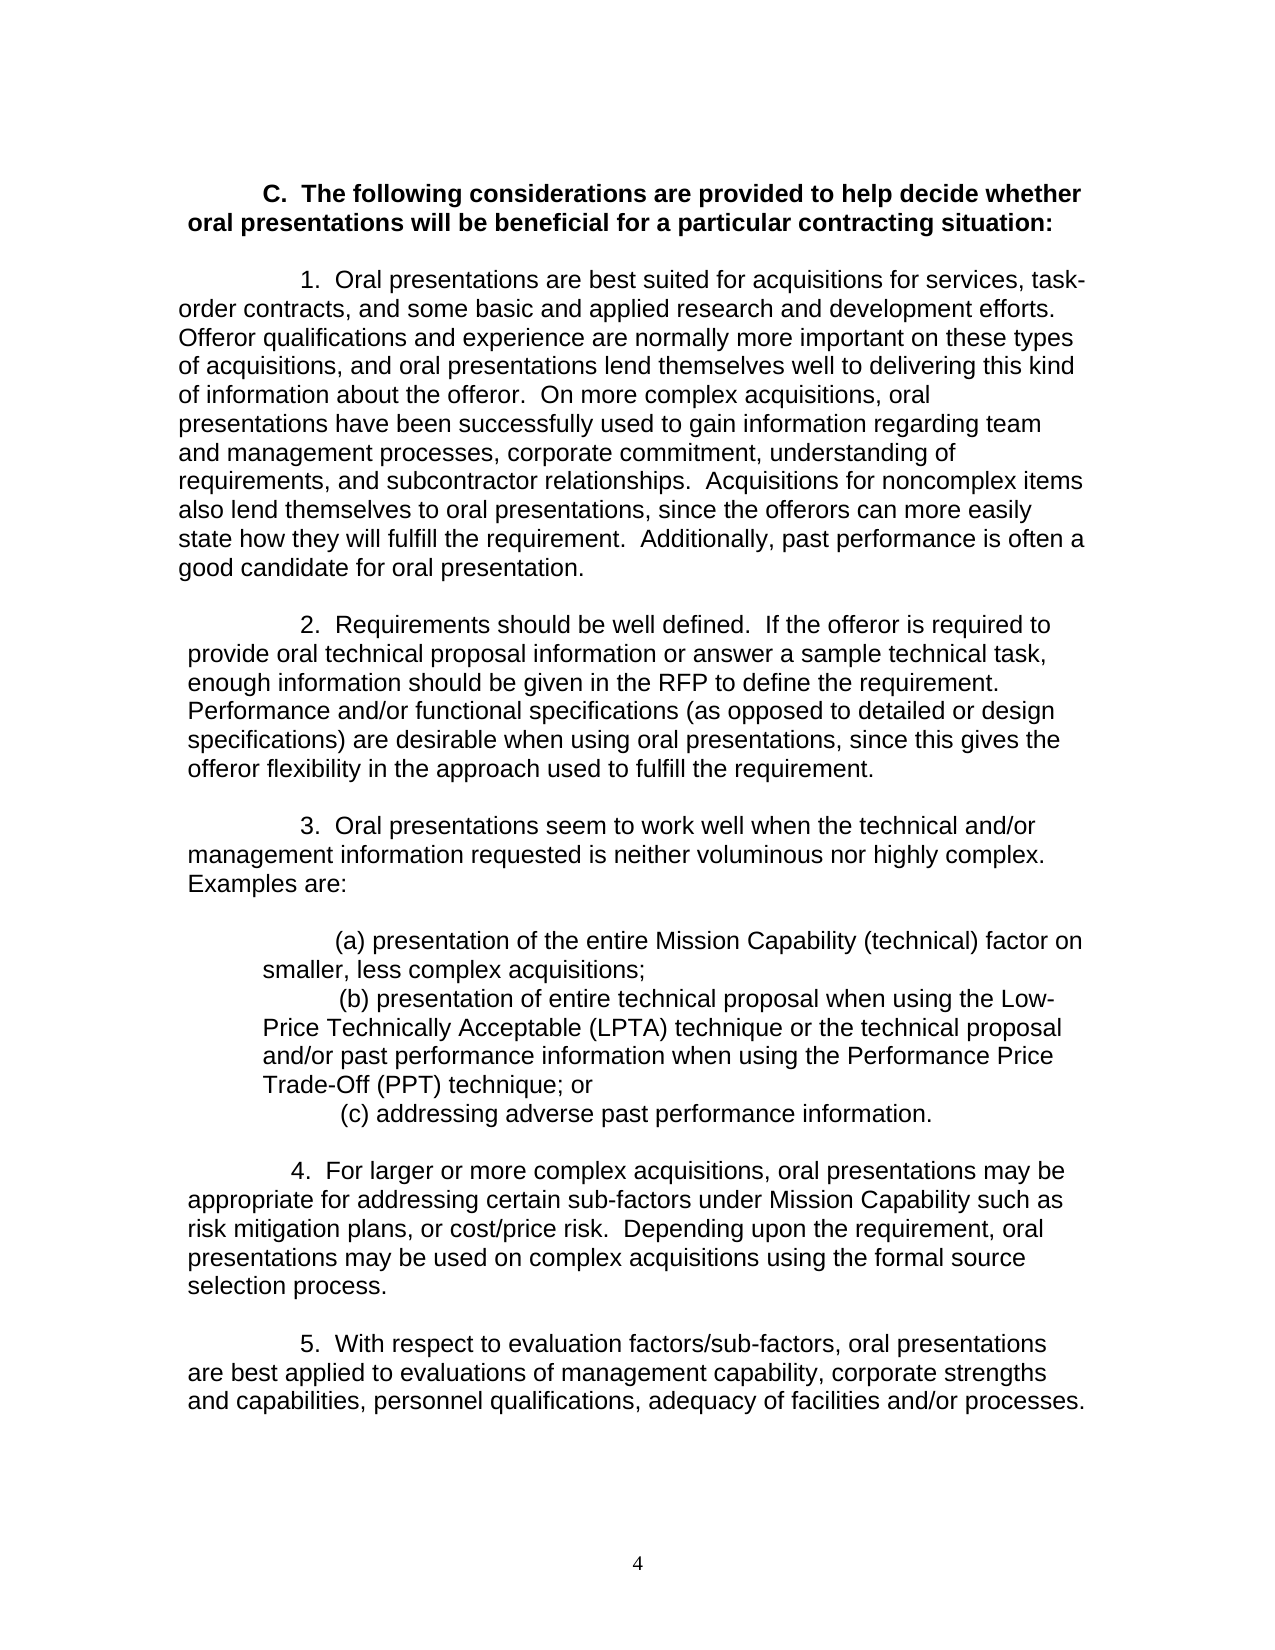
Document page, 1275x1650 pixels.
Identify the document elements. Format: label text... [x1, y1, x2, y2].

text 1. Oral presentations are best suited for acquisitions for services, task-order contracts, and some basic and applied research and development efforts. Offeror qualifications and experience are normally more important on these types of acquisitions, and oral presentations lend themselves well to delivering this kind of information about the offeror. On more complex acquisitions, oral presentations have been successfully used to gain information regarding team and management processes, corporate commitment, understanding of requirements, and subcontractor relationships. Acquisitions for noncomplex items also lend themselves to oral presentations, since the offerors can more easily state how they will fulfill the requirement. Additionally, past performance is often a good candidate for oral presentation. [178, 265, 1087, 581]
text (a) presentation of the entire Mission Capability (technical) factor on smaller, less complex acquisitions; [262, 926, 1087, 984]
text (b) presentation of entire technical proposal when using the Low-Price Technically Acceptable (LPTA) technique or the technical proposal and/or past performance information when using the Performance Price Trade-Off (PPT) technique; or [262, 984, 1087, 1099]
text 2. Requirements should be well defined. If the offeror is required to provide oral technical proposal information or answer a sample technical task, enough information should be given in the RFP to define the requirement. Performance and/or functional specifications (as opposed to detailed or design specifications) are desirable when using oral presentations, since this gives the offeror flexibility in the approach used to fulfill the requirement. [187, 610, 1087, 782]
text 5. With respect to evaluation factors/sub-factors, oral presentations are best applied to evaluations of management capability, corporate strengths and capabilities, personnel qualifications, adequacy of facilities and/or processes. [187, 1329, 1087, 1415]
text (c) addressing adverse past performance information. [187, 1099, 1087, 1127]
text 4. For larger or more complex acquisitions, oral presentations may be appropriate for addressing certain sub-factors under Mission Capability such as risk mitigation plans, or cost/price risk. Depending upon the requirement, oral presentations may be used on complex acquisitions using the formal source selection process. [187, 1156, 1087, 1300]
text C. The following considerations are provided to help decide whether oral presentations will be beneficial for a particular contracting situation: [187, 179, 1087, 236]
text 3. Oral presentations seem to work well when the technical and/or management information requested is neither voluminous nor highly complex. Examples are: [187, 811, 1087, 897]
